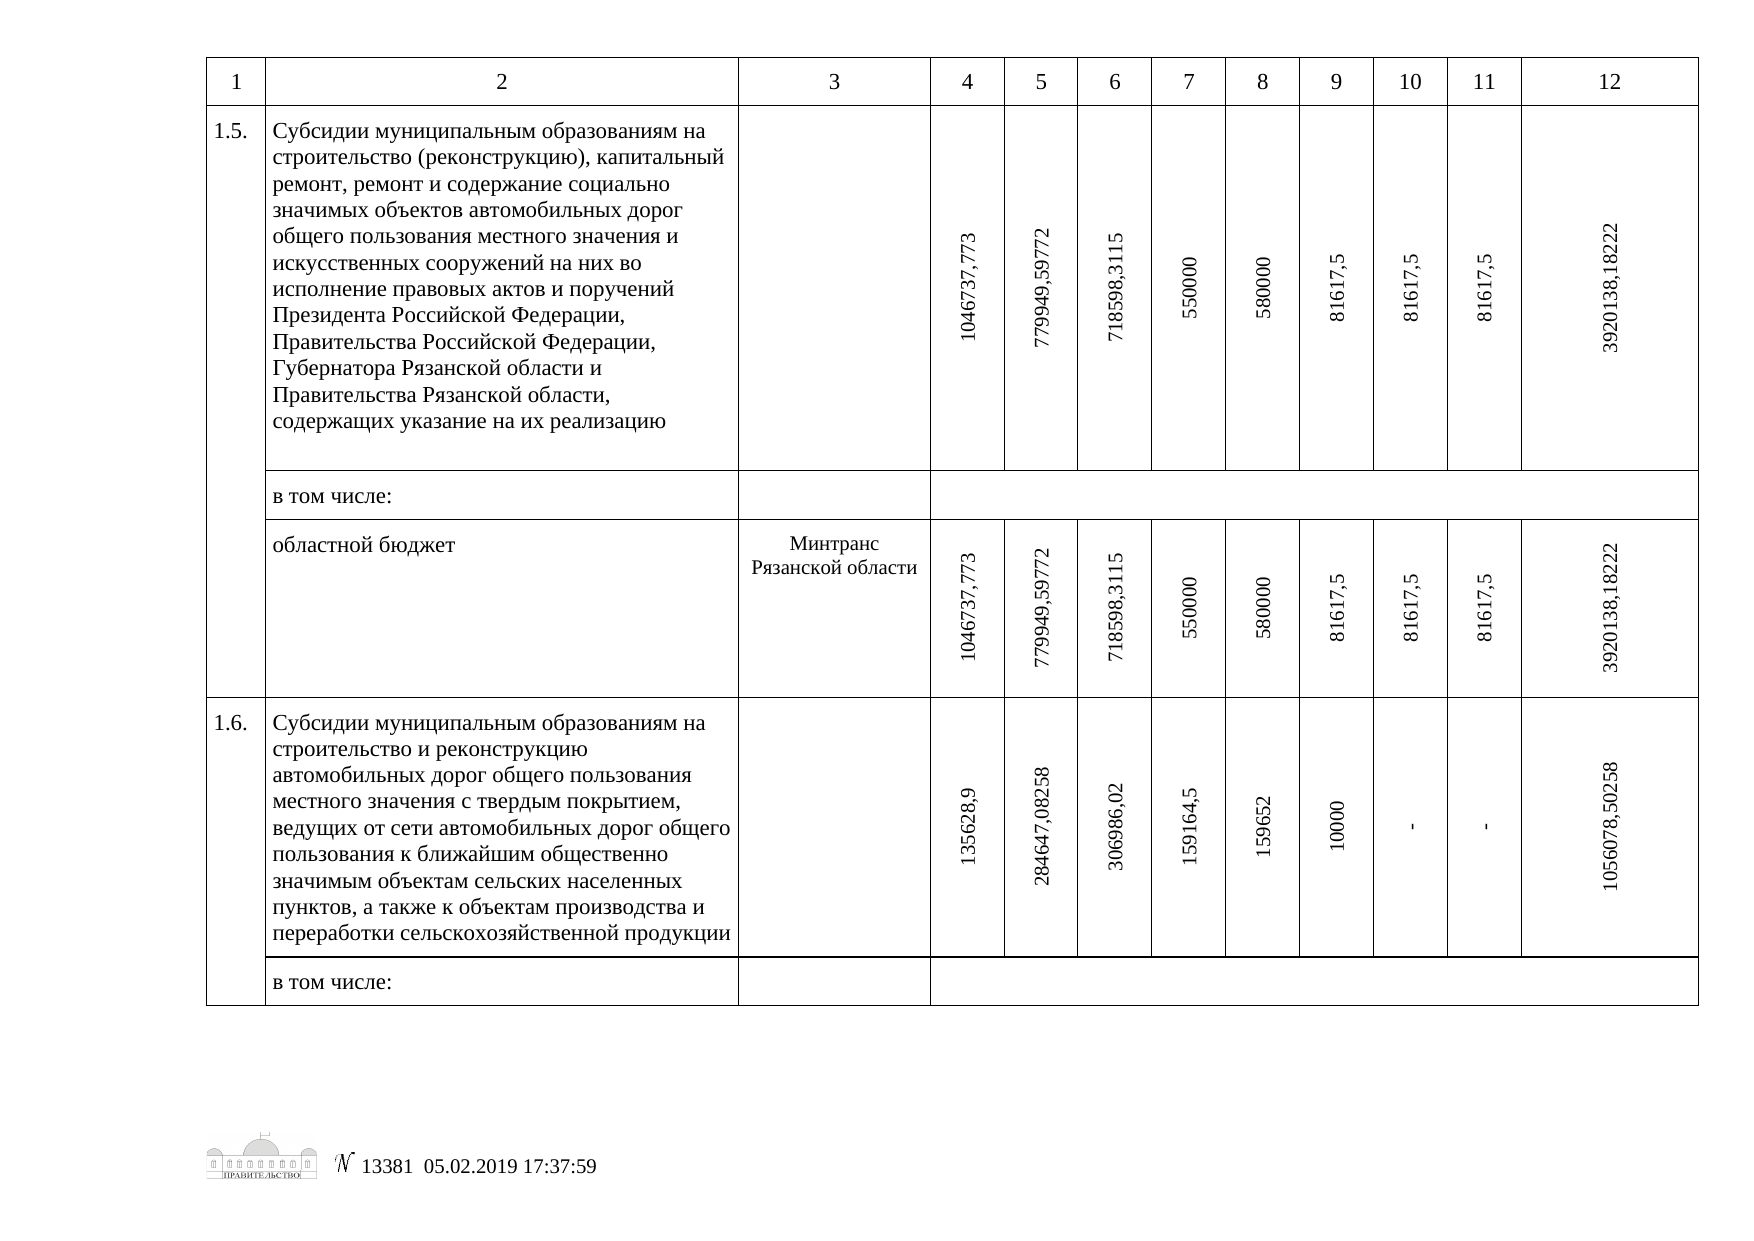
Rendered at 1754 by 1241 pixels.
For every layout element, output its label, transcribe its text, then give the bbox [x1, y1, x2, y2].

table_cell 81617,5 [1374, 520, 1447, 697]
table_header 3 [739, 58, 930, 105]
table_cell 10000 [1300, 698, 1373, 956]
table_cell 550000 [1152, 106, 1225, 470]
table_cell 718598,3115 [1078, 520, 1151, 697]
table_cell [931, 958, 1698, 1005]
table_cell [739, 106, 930, 470]
table_header 7 [1152, 58, 1225, 105]
table_header 2 [266, 58, 738, 105]
table_cell 81617,5 [1300, 106, 1373, 470]
table_cell 1046737,773 [931, 520, 1004, 697]
table_cell 580000 [1226, 520, 1299, 697]
table_cell 284647,08258 [1005, 698, 1077, 956]
table_cell 779949,59772 [1005, 106, 1077, 470]
table_cell в том числе: [266, 958, 738, 1005]
table_cell 580000 [1226, 106, 1299, 470]
table_cell Минтранс Рязанской области [739, 520, 930, 697]
table_cell 550000 [1152, 520, 1225, 697]
table_cell 1056078,50258 [1522, 698, 1698, 956]
table_cell 135628,9 [931, 698, 1004, 956]
table_cell 81617,5 [1448, 520, 1521, 697]
table_header 5 [1005, 58, 1077, 105]
table_cell 1.6. [207, 698, 265, 1005]
table_header 4 [931, 58, 1004, 105]
table_cell 159164,5 [1152, 698, 1225, 956]
table_cell Субсидии муниципальным образованиям на строительство и реконструкцию автомобильных дорог общего пользования местного значения с твердым покрытием, ведущих от сети автомобильных дорог общего пользования к ближайшим общественно значимым объектам сельских населенных пунктов, а также к объектам производства и переработки сельскохозяйственной продукции [266, 698, 738, 956]
table_cell 159652 [1226, 698, 1299, 956]
table_cell 81617,5 [1448, 106, 1521, 470]
table_cell Субсидии муниципальным образованиям на строительство (реконструкцию), капитальный ремонт, ремонт и содержание социально значимых объектов автомобильных дорог общего пользования местного значения и искусственных сооружений на них во исполнение правовых актов и поручений Президента Российской Федерации, Правительства Российской Федерации, Губернатора Рязанской области и Правительства Рязанской области, содержащих указание на их реализацию [266, 106, 738, 470]
table_cell [739, 471, 930, 519]
table_cell 81617,5 [1300, 520, 1373, 697]
table_cell - [1374, 698, 1447, 956]
table_header 11 [1448, 58, 1521, 105]
table_header 8 [1226, 58, 1299, 105]
table_cell [931, 471, 1698, 519]
table_cell - [1448, 698, 1521, 956]
table_cell [739, 698, 930, 956]
table_cell 306986,02 [1078, 698, 1151, 956]
table_cell 3920138,18222 [1522, 106, 1698, 470]
table_cell 81617,5 [1374, 106, 1447, 470]
table_cell 1.5. [207, 106, 265, 697]
table_cell 718598,3115 [1078, 106, 1151, 470]
table_header 10 [1374, 58, 1447, 105]
table_header 12 [1522, 58, 1698, 105]
table_cell в том числе: [266, 471, 738, 519]
picture [330, 1150, 359, 1174]
table_cell областной бюджет [266, 520, 738, 697]
table_header 9 [1300, 58, 1373, 105]
table_cell 1046737,773 [931, 106, 1004, 470]
table_header 6 [1078, 58, 1151, 105]
table_cell 3920138,18222 [1522, 520, 1698, 697]
table_cell 779949,59772 [1005, 520, 1077, 697]
picture [206, 1132, 317, 1179]
table_header 1 [207, 58, 265, 105]
table_cell [739, 958, 930, 1005]
